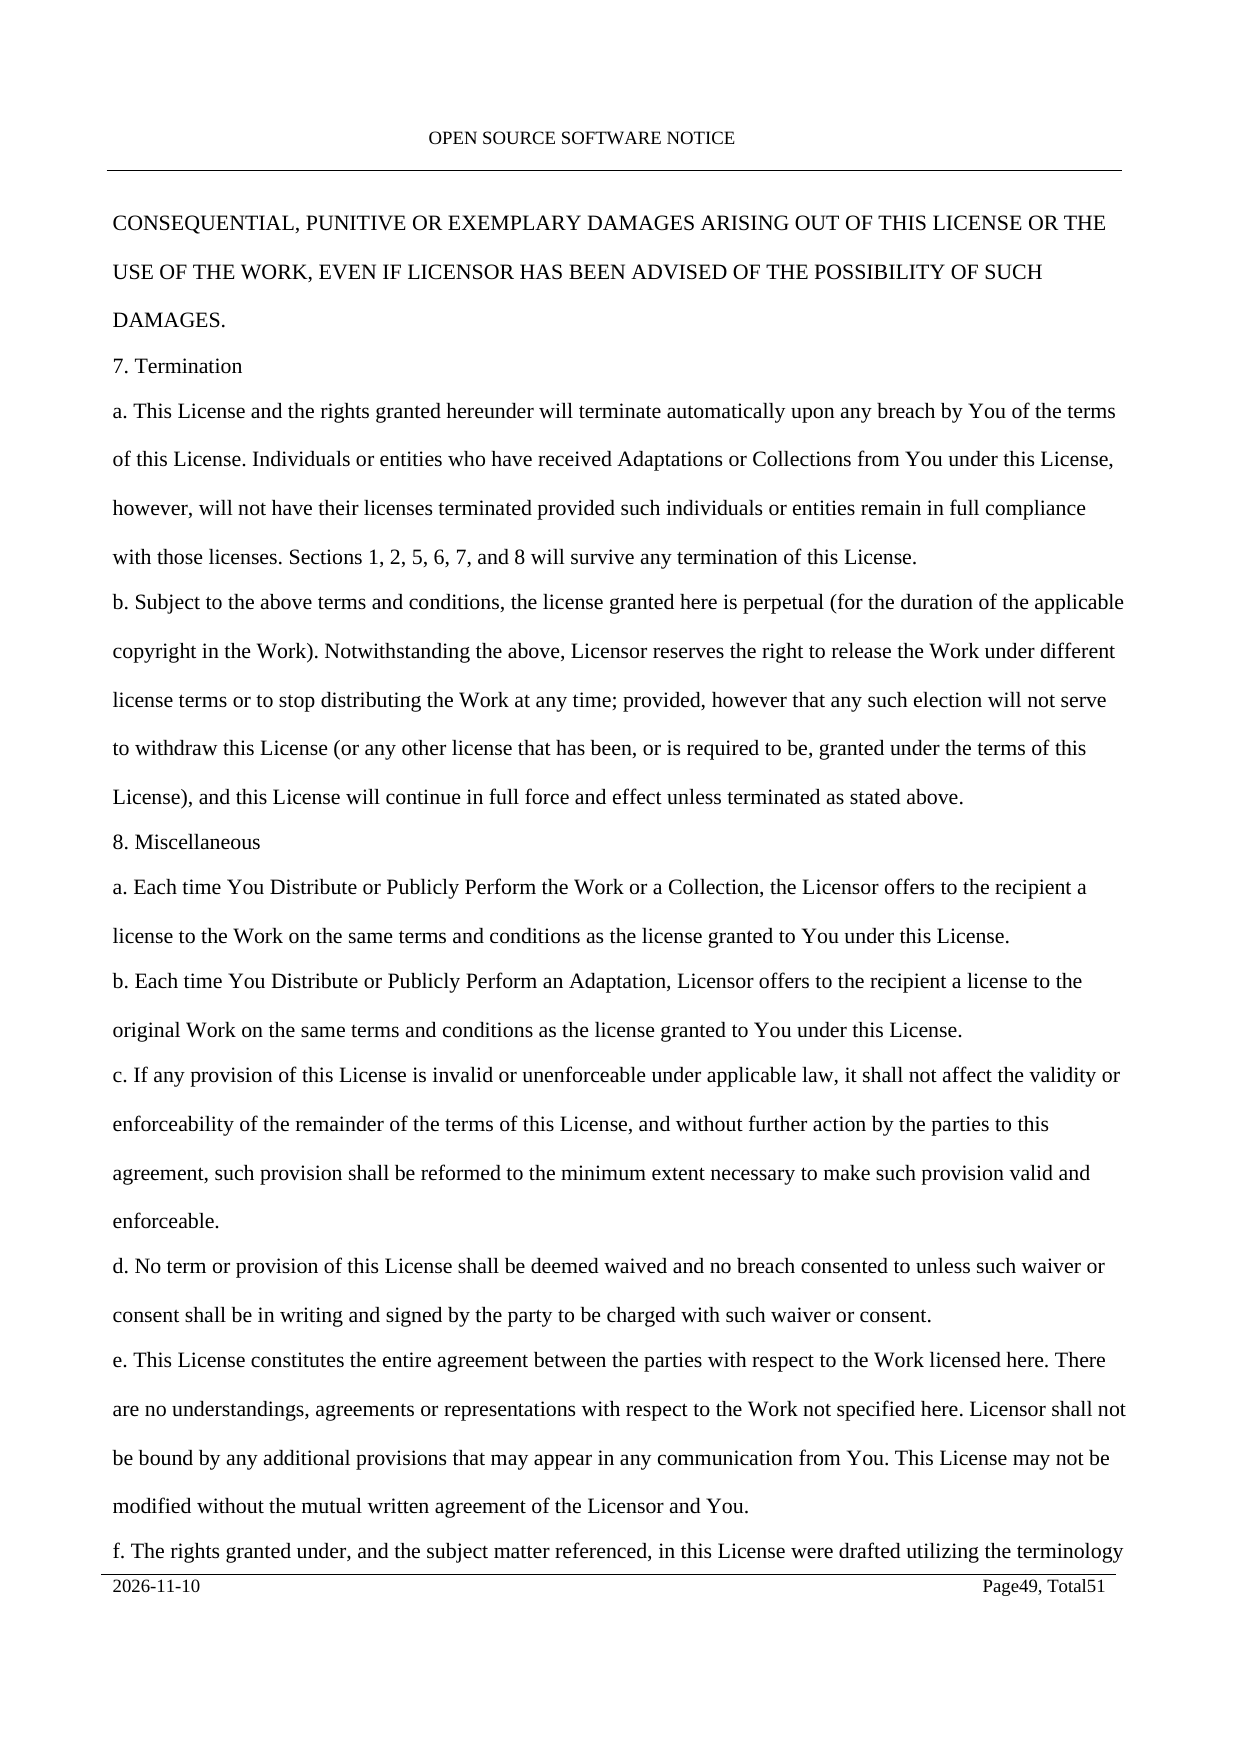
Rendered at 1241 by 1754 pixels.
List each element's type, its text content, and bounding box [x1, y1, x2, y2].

text a. Each time You Distribute or Publicly Perform the Work or a Collection, the Licensor offers to the recipient a license to the Work on the same terms and conditions as the license granted to You under this License. [112, 871, 1128, 952]
text a. This License and the rights granted hereunder will terminate automatically upon any breach by You of the terms of this License. Individuals or entities who have received Adaptations or Collections from You under this License, however, will not have their licenses terminated provided such individuals or entities remain in full compliance with those licenses. Sections 1, 2, 5, 6, 7, and 8 will survive any termination of this License. [112, 394, 1128, 573]
text c. If any provision of this License is invalid or unenforceable under applicable law, it shall not affect the validity or enforceability of the remainder of the terms of this License, and without further action by the parties to this agreement, such provision shall be reformed to the minimum extent necessary to make such provision valid and enforceable. [112, 1058, 1128, 1237]
text b. Subject to the above terms and conditions, the license granted here is perpetual (for the duration of the applicable copyright in the Work). Notwithstanding the above, Licensor reserves the right to release the Work under different license terms or to stop distributing the Work at any time; provided, however that any such election will not serve to withdraw this License (or any other license that has been, or is required to be, granted under the terms of this License), and this License will continue in full force and effect unless terminated as stated above. [112, 585, 1128, 813]
text d. No term or provision of this License shall be deemed waived and no breach consented to unless such waiver or consent shall be in writing and signed by the party to be charged with such waiver or consent. [112, 1250, 1128, 1331]
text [112, 1535, 1128, 1567]
text e. This License constitutes the entire agreement between the parties with respect to the Work licensed here. There are no understandings, agreements or representations with respect to the Work not specified here. Licensor shall not be bound by any additional provisions that may appear in any communication from You. This License may not be modified without the mutual written agreement of the Licensor and You. [112, 1343, 1128, 1522]
text 7. Termination [112, 349, 1128, 381]
text b. Each time You Distribute or Publicly Perform an Adaptation, Licensor offers to the recipient a license to the original Work on the same terms and conditions as the license granted to You under this License. [112, 964, 1128, 1046]
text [112, 206, 1128, 336]
text 8. Miscellaneous [112, 826, 1128, 858]
